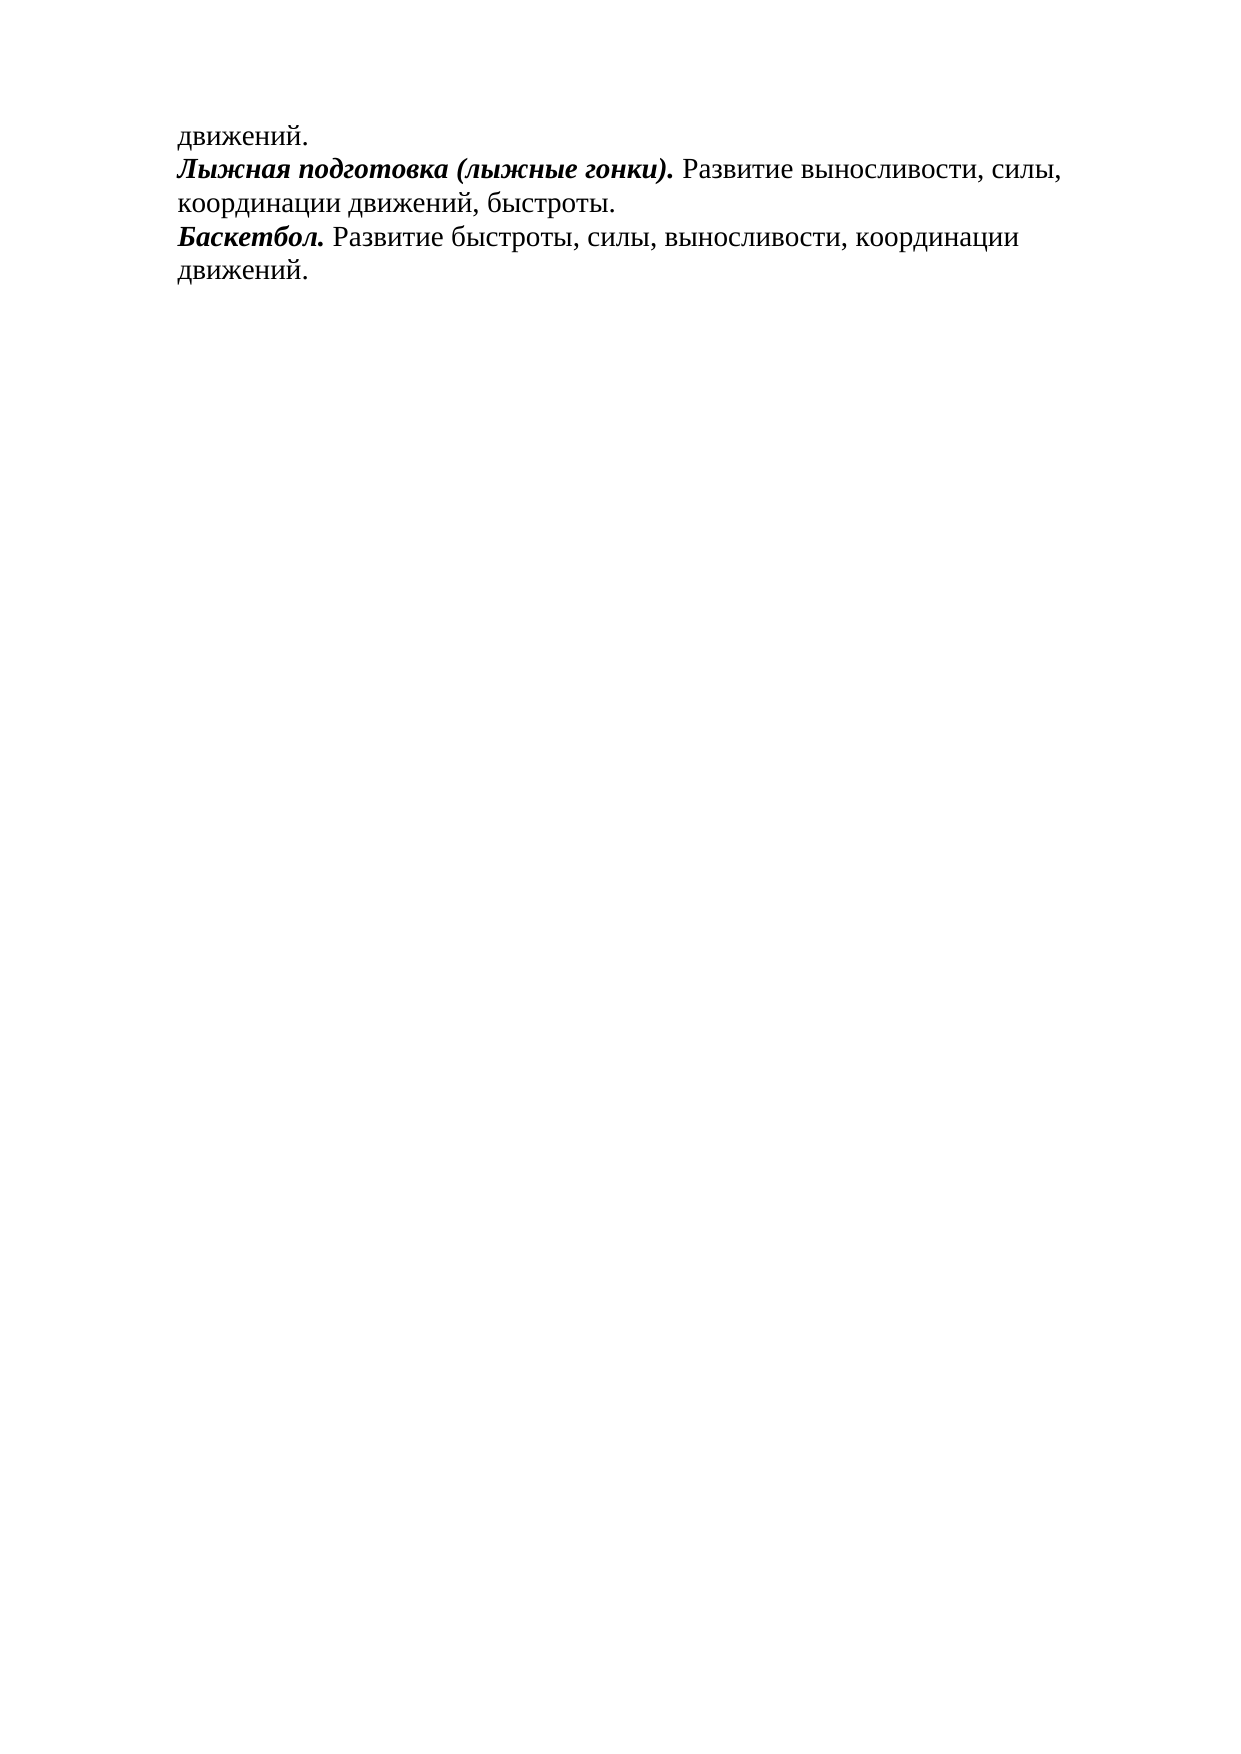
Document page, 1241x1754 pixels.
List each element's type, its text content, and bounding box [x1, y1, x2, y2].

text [177, 118, 1152, 152]
text Лыжная подготовка (лыжные гонки). Развитие выносливости, силы, координации движений, быстроты. [177, 152, 1152, 219]
text Баскетбол. Развитие быстроты, силы, выносливости, координации движений. [177, 219, 1152, 286]
